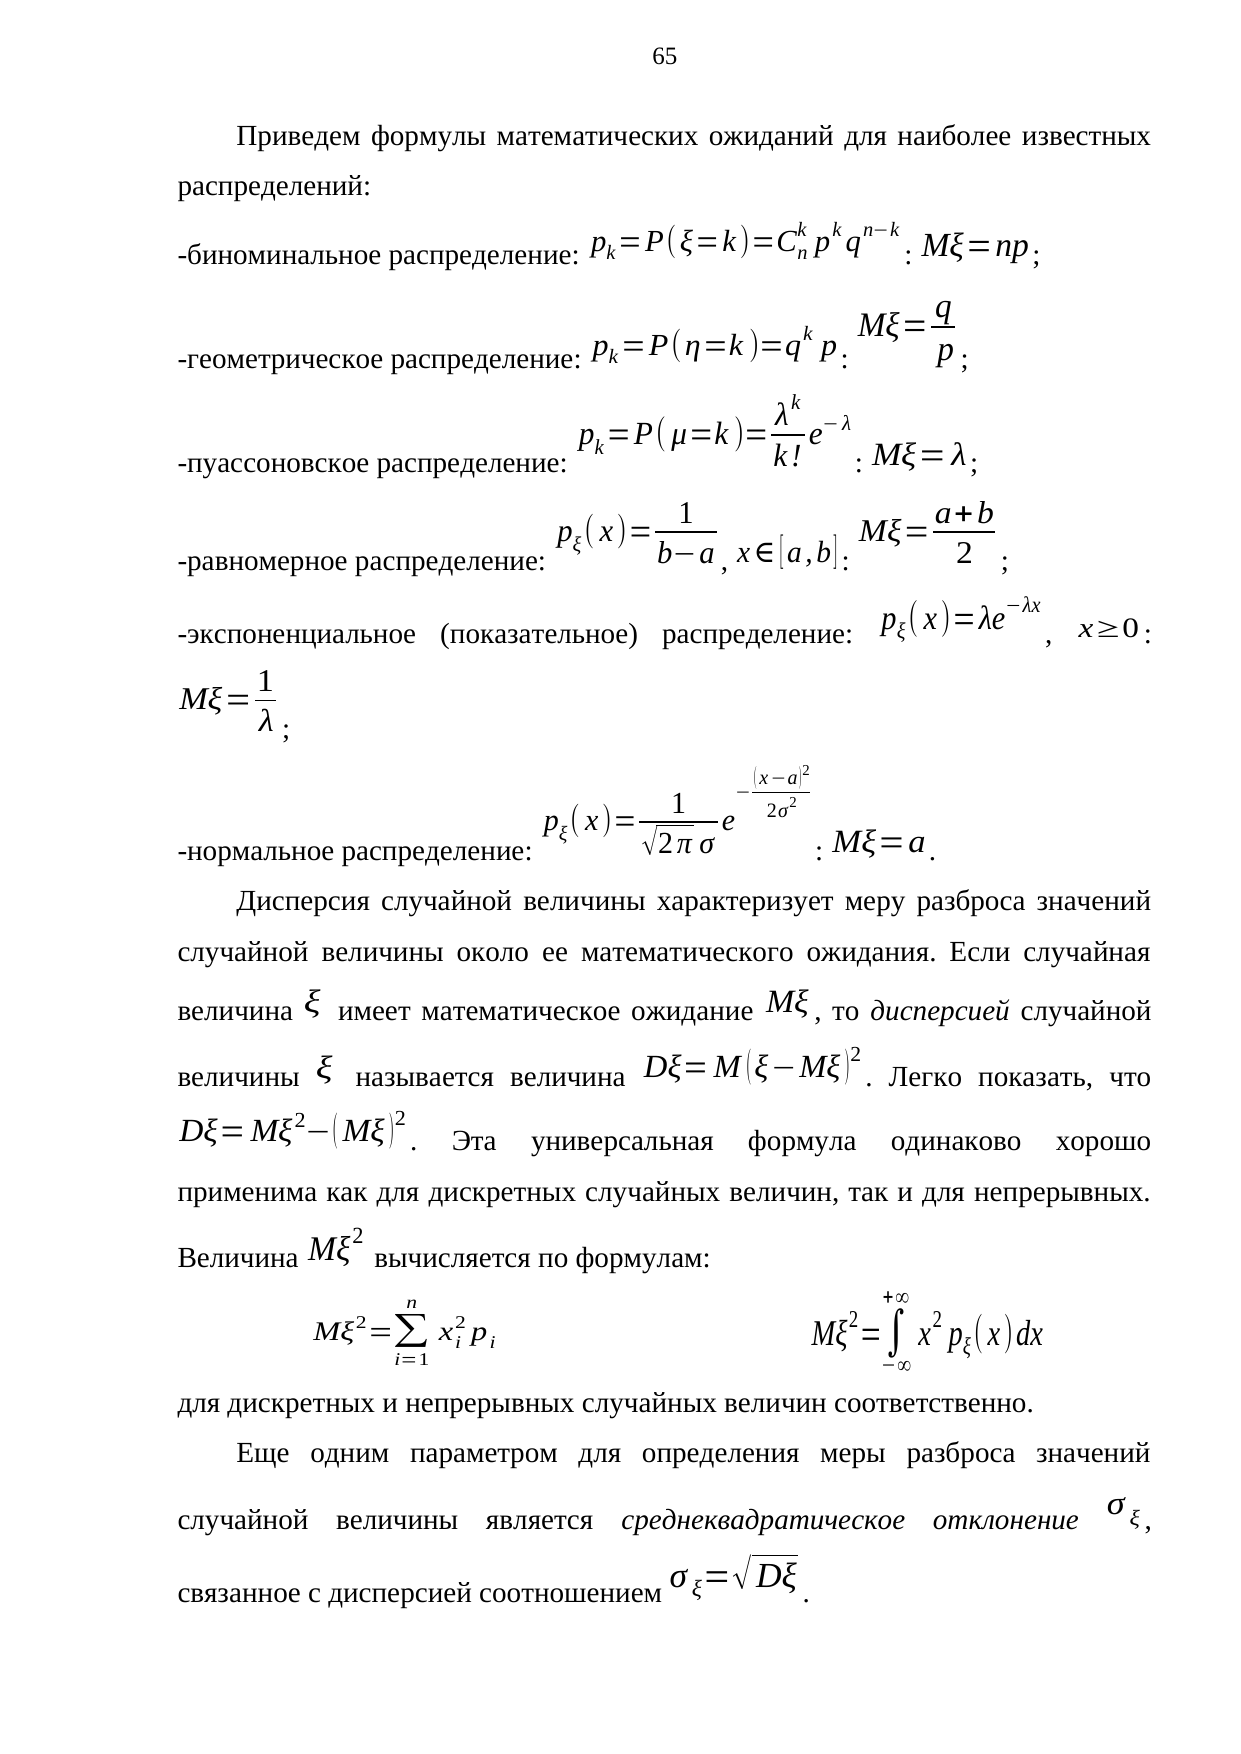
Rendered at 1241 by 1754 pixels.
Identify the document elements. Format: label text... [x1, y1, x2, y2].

table_header [664, 1291, 1163, 1385]
list Дисперсия случайной величины характеризует меру разброса значений случайной величины около ее математического ожидания. Если случайная величина имеет математическое ожидание , то дисперсией случайной величины называется величина . Легко показать, что . Эта универсальная формула одинаково хорошо применима как для дискретных случайных величин, так и для непрерывных. Величина вычисляется по формулам: [177, 883, 1152, 1274]
text -равномерное распределение: , : ; [177, 496, 1152, 577]
text -пуассоновское распределение: : ; [177, 391, 1152, 479]
table_header [166, 1291, 664, 1385]
list Еще одним параметром для определения меры разброса значений случайной величины является среднеквадратическое отклонение , связанное с дисперсией соотношением . [177, 1435, 1152, 1609]
text -нормальное распределение: : . [177, 762, 1152, 867]
text -геометрическое распределение: : ; [177, 287, 1152, 374]
list Приведем формулы математических ожиданий для наиболее известных распределений: [177, 118, 1152, 202]
text -экспоненциальное (показательное) распределение: , : ; [177, 594, 1152, 745]
list для дискретных и непрерывных случайных величин соответственно. [177, 1385, 1152, 1419]
text -биноминальное распределение: : ; [177, 219, 1152, 270]
